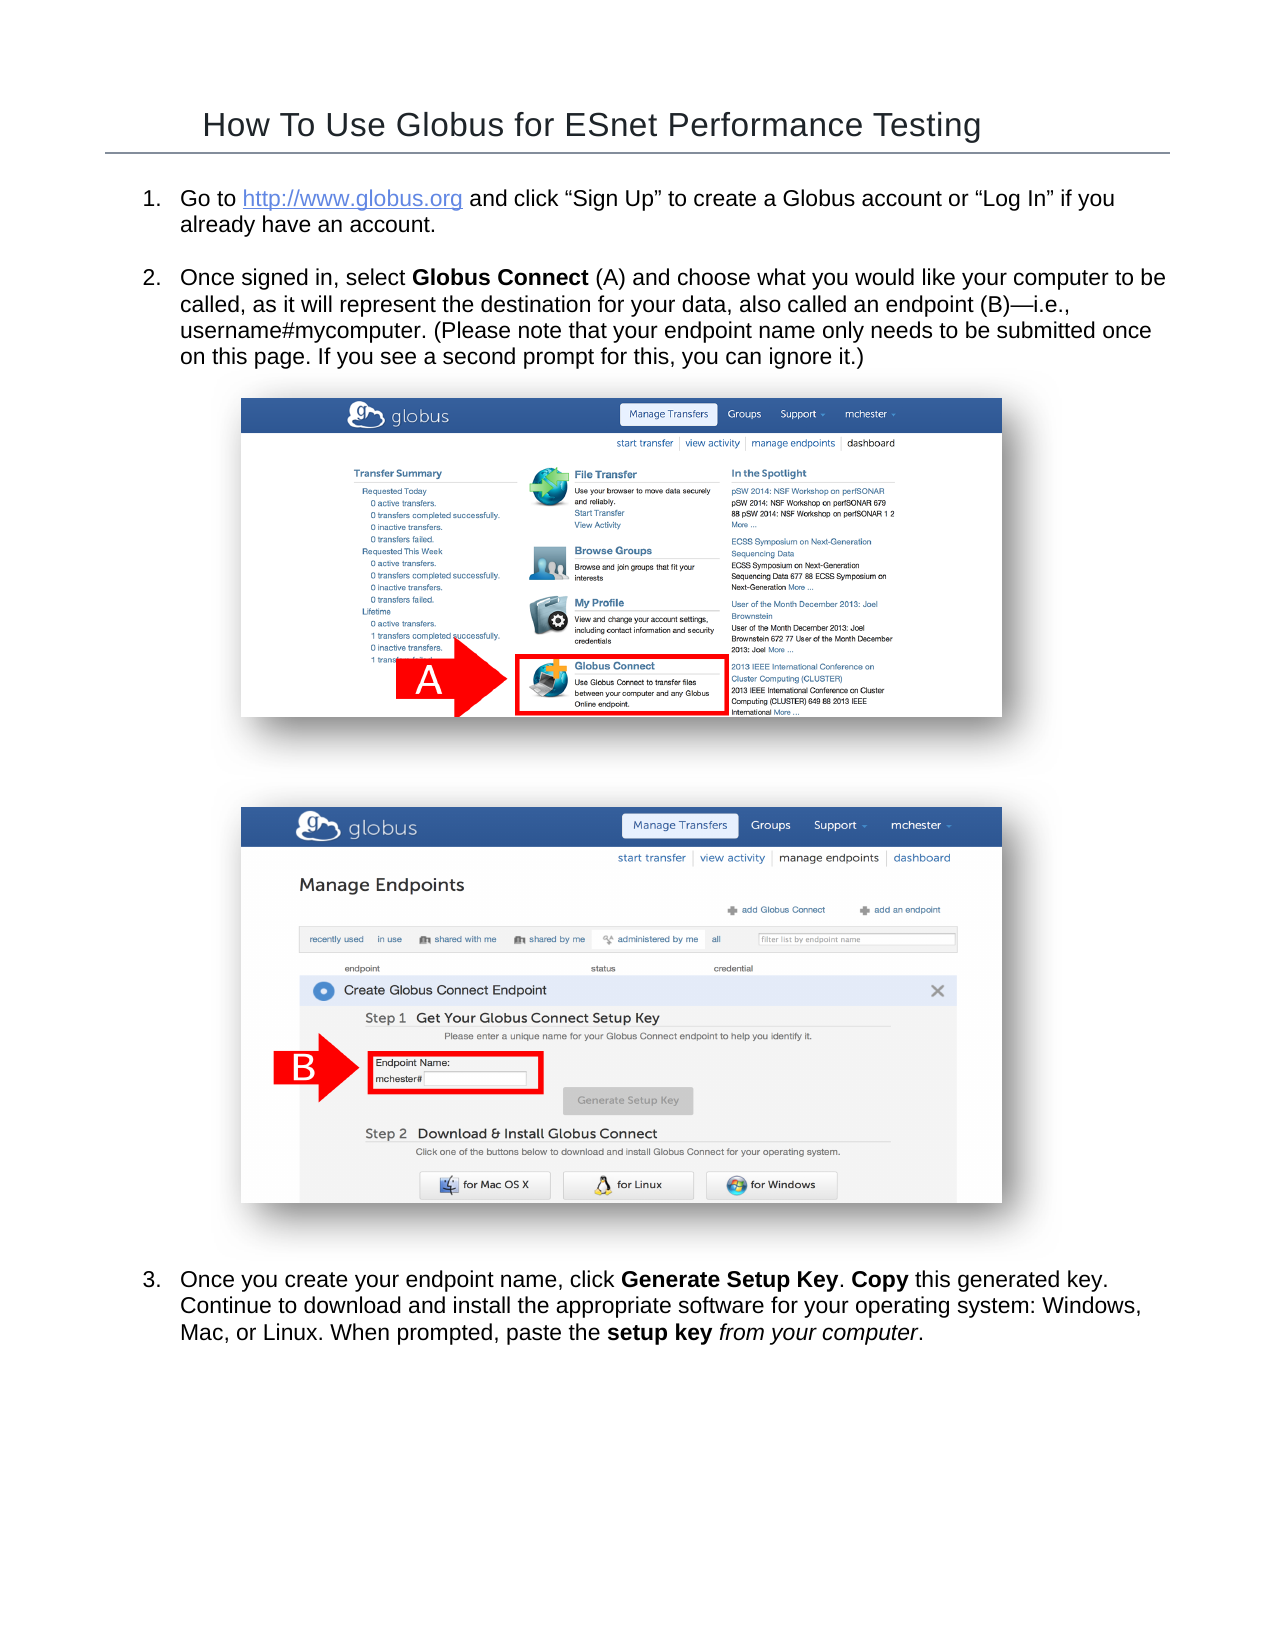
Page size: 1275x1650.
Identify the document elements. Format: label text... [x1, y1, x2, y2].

picture [241, 398, 1002, 717]
title How To Use Globus for ESnet Performance Testing [105, 105, 1170, 152]
picture [241, 807, 1002, 1203]
list Go to http://www.globus.org and click “Sign Up” to create a Globus account or “Log In” if you already have an account. [142, 185, 1170, 238]
list Once signed in, select Globus Connect (A) and choose what you would like your computer to be called, as it will represent the destination for your data, also called an endpoint (B)—i.e., username#mycomputer. (Please note that your endpoint name only needs to be submitted once on this page. If you see a second prompt for this, you can ignore it.) [142, 264, 1170, 369]
list Once you create your endpoint name, click Generate Setup Key. Copy this generated key. Continue to download and install the appropriate software for your operating system: Windows, Mac, or Linux. When prompted, paste the setup key from your computer. [142, 1266, 1170, 1345]
